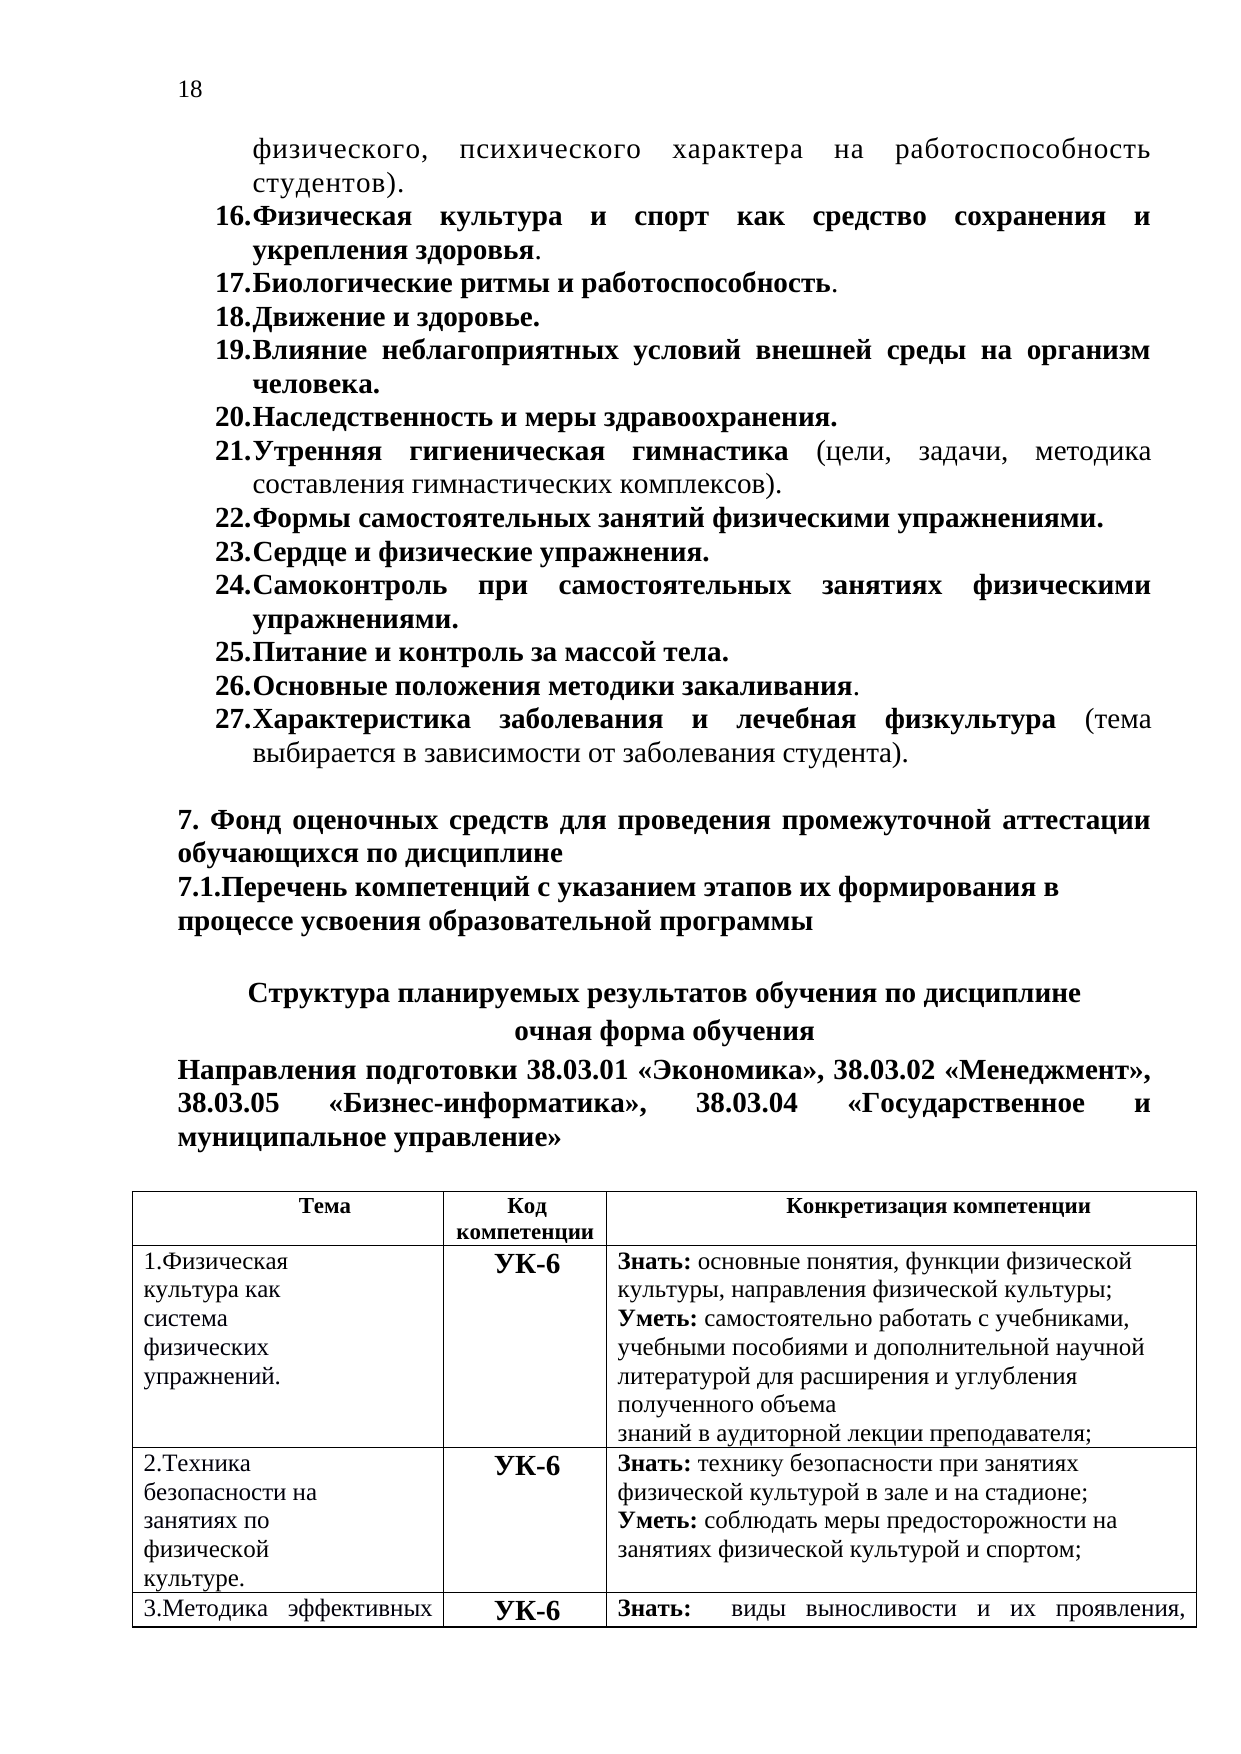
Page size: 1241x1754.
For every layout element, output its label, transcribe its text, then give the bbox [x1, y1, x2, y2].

table_header Код компетенции [444, 1192, 606, 1245]
table_header Конкретизация компетенции [607, 1192, 1196, 1245]
table_cell 1.Физическая культура как система физических упражнений. [133, 1246, 443, 1447]
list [215, 131, 1152, 198]
text процессе усвоения образовательной программы [177, 903, 1152, 936]
list Питание и контроль за массой тела. [215, 634, 1152, 668]
table_cell УК-6 [444, 1593, 606, 1626]
table_cell УК-6 [444, 1448, 606, 1592]
text 7. Фонд оценочных средств для проведения промежуточной аттестации обучающихся по дисциплине [177, 802, 1152, 869]
list Самоконтроль при самостоятельных занятиях физическими упражнениями. [215, 567, 1152, 634]
text 7.1.Перечень компетенций с указанием этапов их формирования в [177, 869, 1152, 903]
table_cell УК-6 [444, 1246, 606, 1447]
list Наследственность и меры здравоохранения. [215, 399, 1152, 433]
text очная форма обучения [177, 1013, 1152, 1047]
list Физическая культура и спорт как средство сохранения и укрепления здоровья. [215, 198, 1152, 265]
list Утренняя гигиеническая гимнастика (цели, задачи, методика составления гимнастических комплексов). [215, 433, 1152, 500]
table_cell 2.Техника безопасности на занятиях по физической культуре. [133, 1448, 443, 1592]
list Влияние неблагоприятных условий внешней среды на организм человека. [215, 332, 1152, 399]
list Сердце и физические упражнения. [215, 534, 1152, 567]
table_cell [607, 1593, 1196, 1626]
list Характеристика заболевания и лечебная физкультура (тема выбирается в зависимости от заболевания студента). [215, 701, 1152, 768]
table_cell Знать: технику безопасности при занятиях физической культурой в зале и на стадионе; Уметь: соблюдать меры предосторожности на занятиях физической культурой и спортом; [607, 1448, 1196, 1592]
table_cell Знать: основные понятия, функции физической культуры, направления физической культуры; Уметь: самостоятельно работать с учебниками, учебными пособиями и дополнительной научной литературой для расширения и углубления полученного объема знаний в аудиторной лекции преподавателя; [607, 1246, 1196, 1447]
table_header Тема [133, 1192, 443, 1245]
text Направления подготовки 38.03.01 «Экономика», 38.03.02 «Менеджмент», 38.03.05 «Бизнес-информатика», 38.03.04 «Государственное и муниципальное управление» [177, 1052, 1152, 1152]
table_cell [133, 1593, 443, 1626]
list Движение и здоровье. [215, 299, 1152, 332]
text Структура планируемых результатов обучения по дисциплине [177, 975, 1152, 1008]
list Формы самостоятельных занятий физическими упражнениями. [215, 500, 1152, 534]
list Биологические ритмы и работоспособность. [215, 265, 1152, 299]
list Основные положения методики закаливания. [215, 668, 1152, 701]
